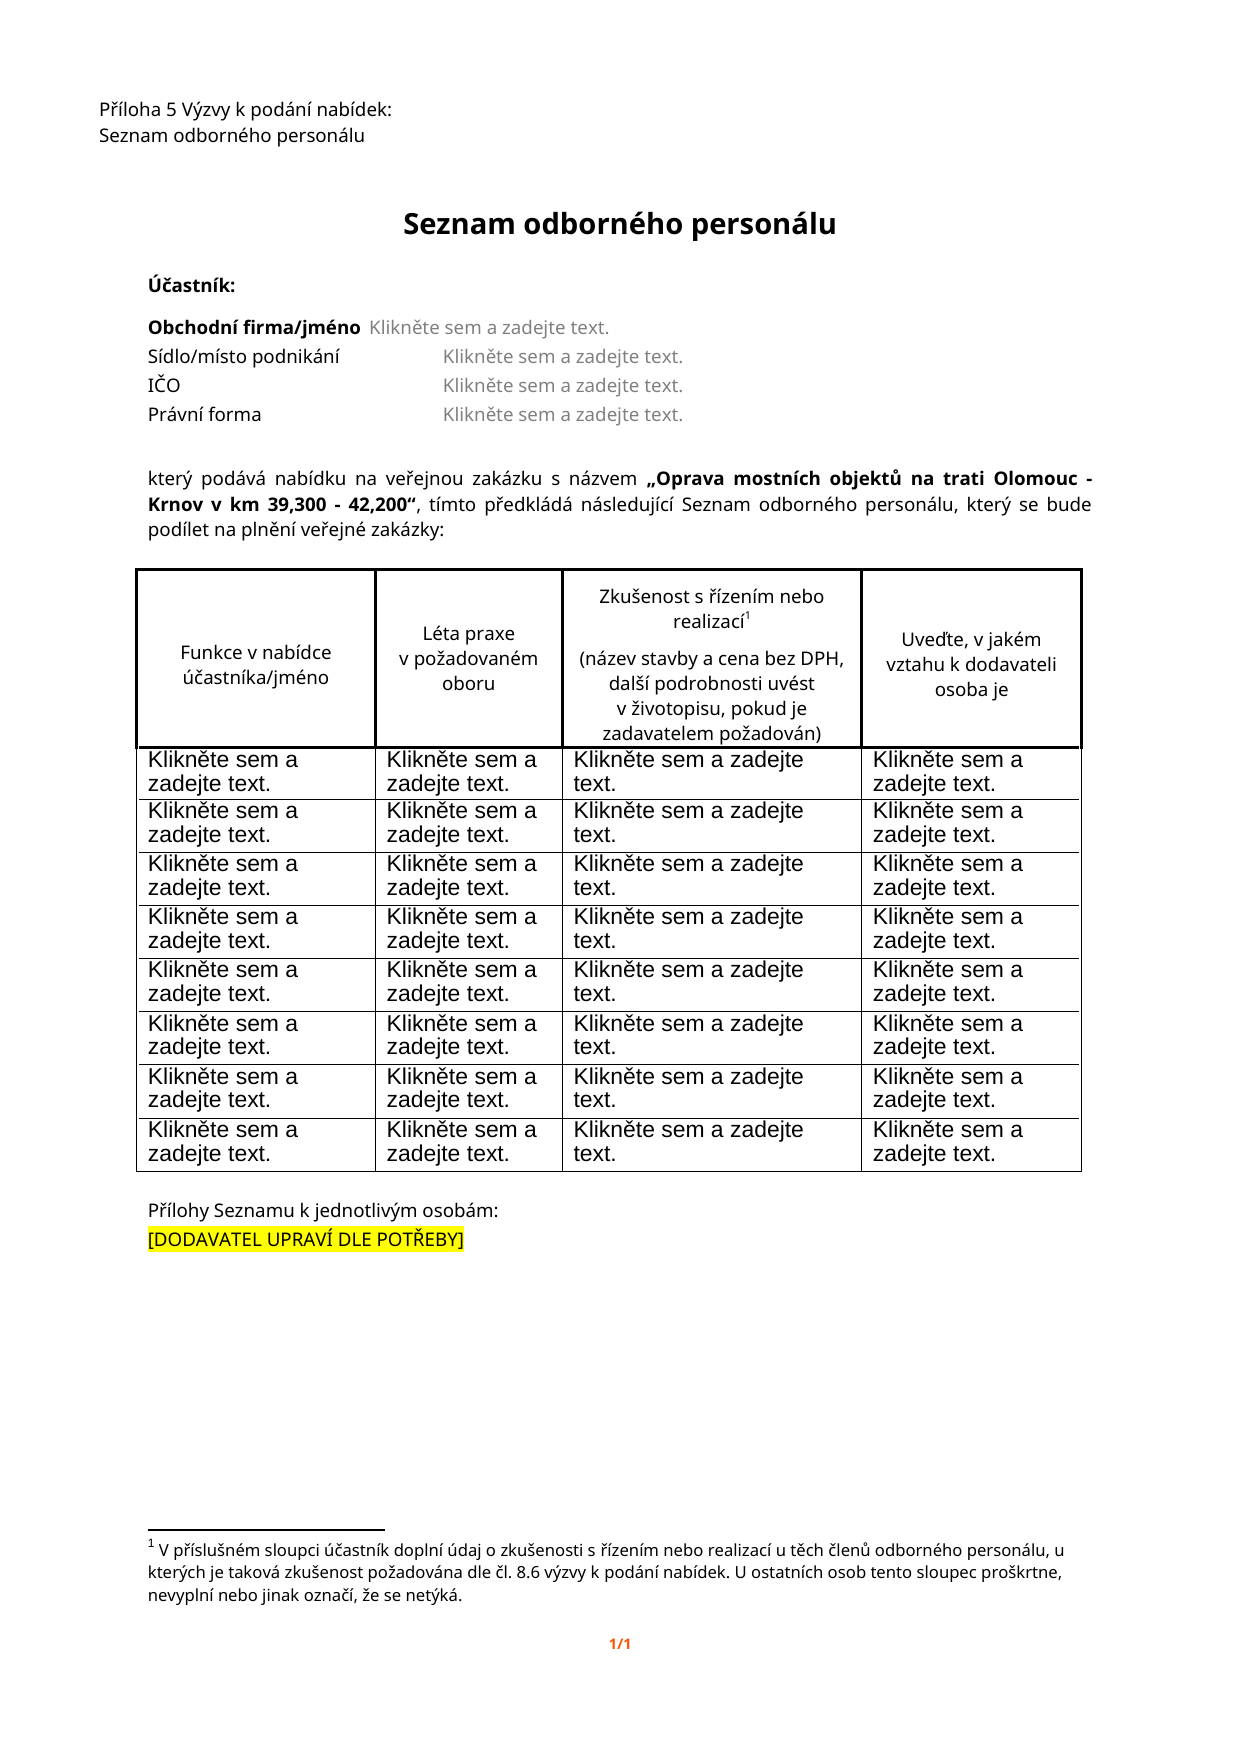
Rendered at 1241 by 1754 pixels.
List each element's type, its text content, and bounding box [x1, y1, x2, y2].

text Účastník: [148, 268, 1093, 299]
title Seznam odborného personálu [148, 203, 1093, 243]
table_header Léta praxe v požadovaném oboru [377, 571, 561, 746]
text [DODAVATEL UPRAVÍ DLE POTŘEBY] [148, 1223, 1092, 1252]
text Právní forma [148, 398, 1093, 427]
text který podává nabídku na veřejnou zakázku s názvem „Oprava mostních objektů na trati Olomouc - Krnov v km 39,300 - 42,200“, tímto předkládá následující Seznam odborného personálu, který se bude podílet na plnění veřejné zakázky: [148, 465, 1093, 542]
text Sídlo/místo podnikání [148, 340, 1093, 369]
table_header Zkušenost s řízením nebo realizací (název stavby a cena bez DPH, další podrobnosti uvést v životopisu, pokud je zadavatelem požadován) [564, 571, 860, 746]
text Obchodní firma/jméno [148, 311, 1093, 340]
text Přílohy Seznamu k jednotlivým osobám: [148, 1197, 1093, 1223]
table_header Funkce v nabídce účastníka/jméno [138, 571, 374, 746]
text IČO [148, 369, 1093, 398]
table_header Uveďte, v jakém vztahu k dodavateli osoba je [863, 571, 1080, 746]
